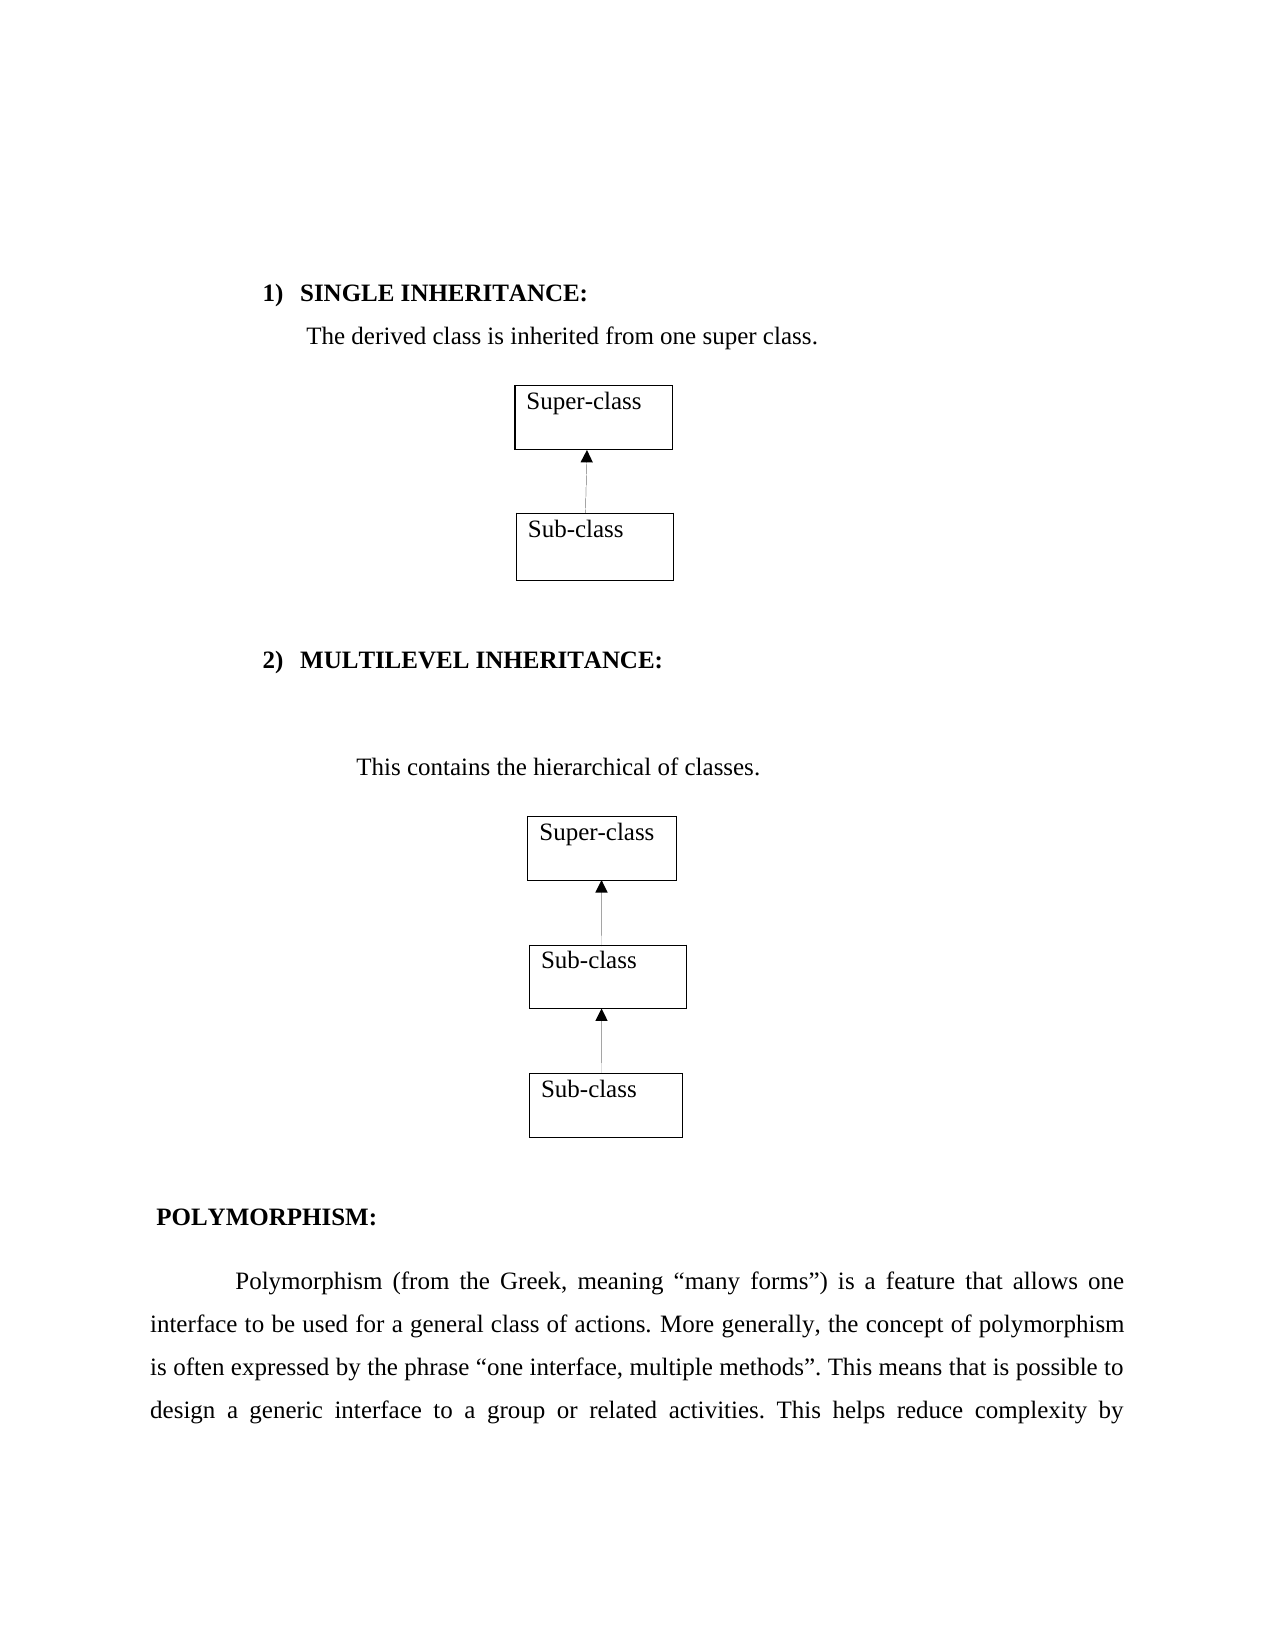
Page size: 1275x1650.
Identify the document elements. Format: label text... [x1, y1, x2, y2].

table_header Sub-class [530, 1074, 682, 1137]
list The derived class is inherited from one super class. [300, 321, 1125, 350]
list SINGLE INHERITANCE: [262, 278, 1125, 307]
table_header Super-class [528, 817, 676, 879]
table_header Super-class [516, 386, 672, 449]
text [150, 1266, 1125, 1424]
table_header Sub-class [530, 946, 686, 1008]
list MULTILEVEL INHERITANCE: [262, 645, 1125, 673]
text This contains the hierarchical of classes. [262, 752, 1125, 781]
text POLYMORPHISM: [150, 1202, 1125, 1231]
table_header Sub-class [517, 514, 673, 580]
